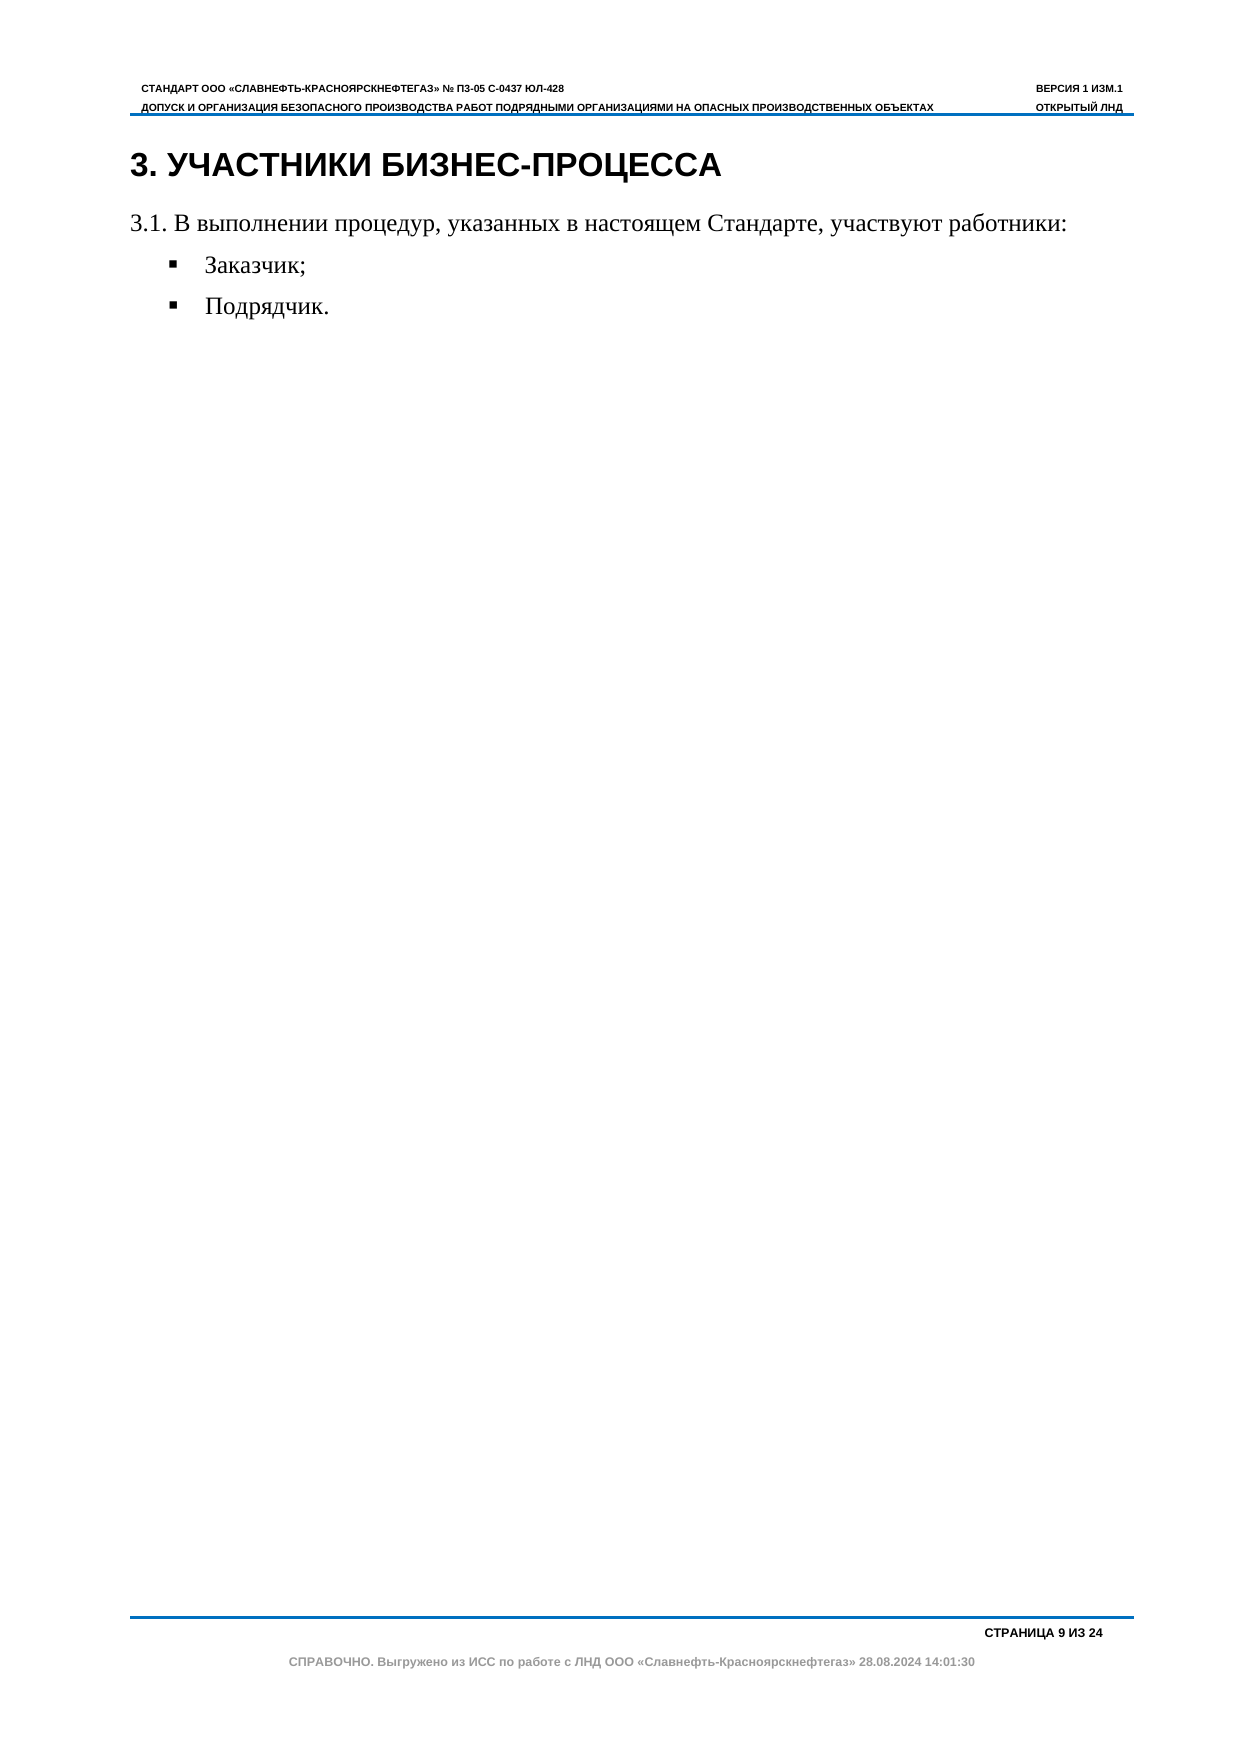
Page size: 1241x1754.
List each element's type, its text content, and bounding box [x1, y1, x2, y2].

list Заказчик; [167, 250, 1134, 278]
list Подрядчик. [167, 291, 1134, 320]
subtitle 3. УЧАСТНИКИ БИЗНЕС-ПРОЦЕССА [130, 145, 1134, 183]
text 3.1. В выполнении процедур, указанных в настоящем Стандарте, участвуют работники: [130, 208, 1134, 237]
